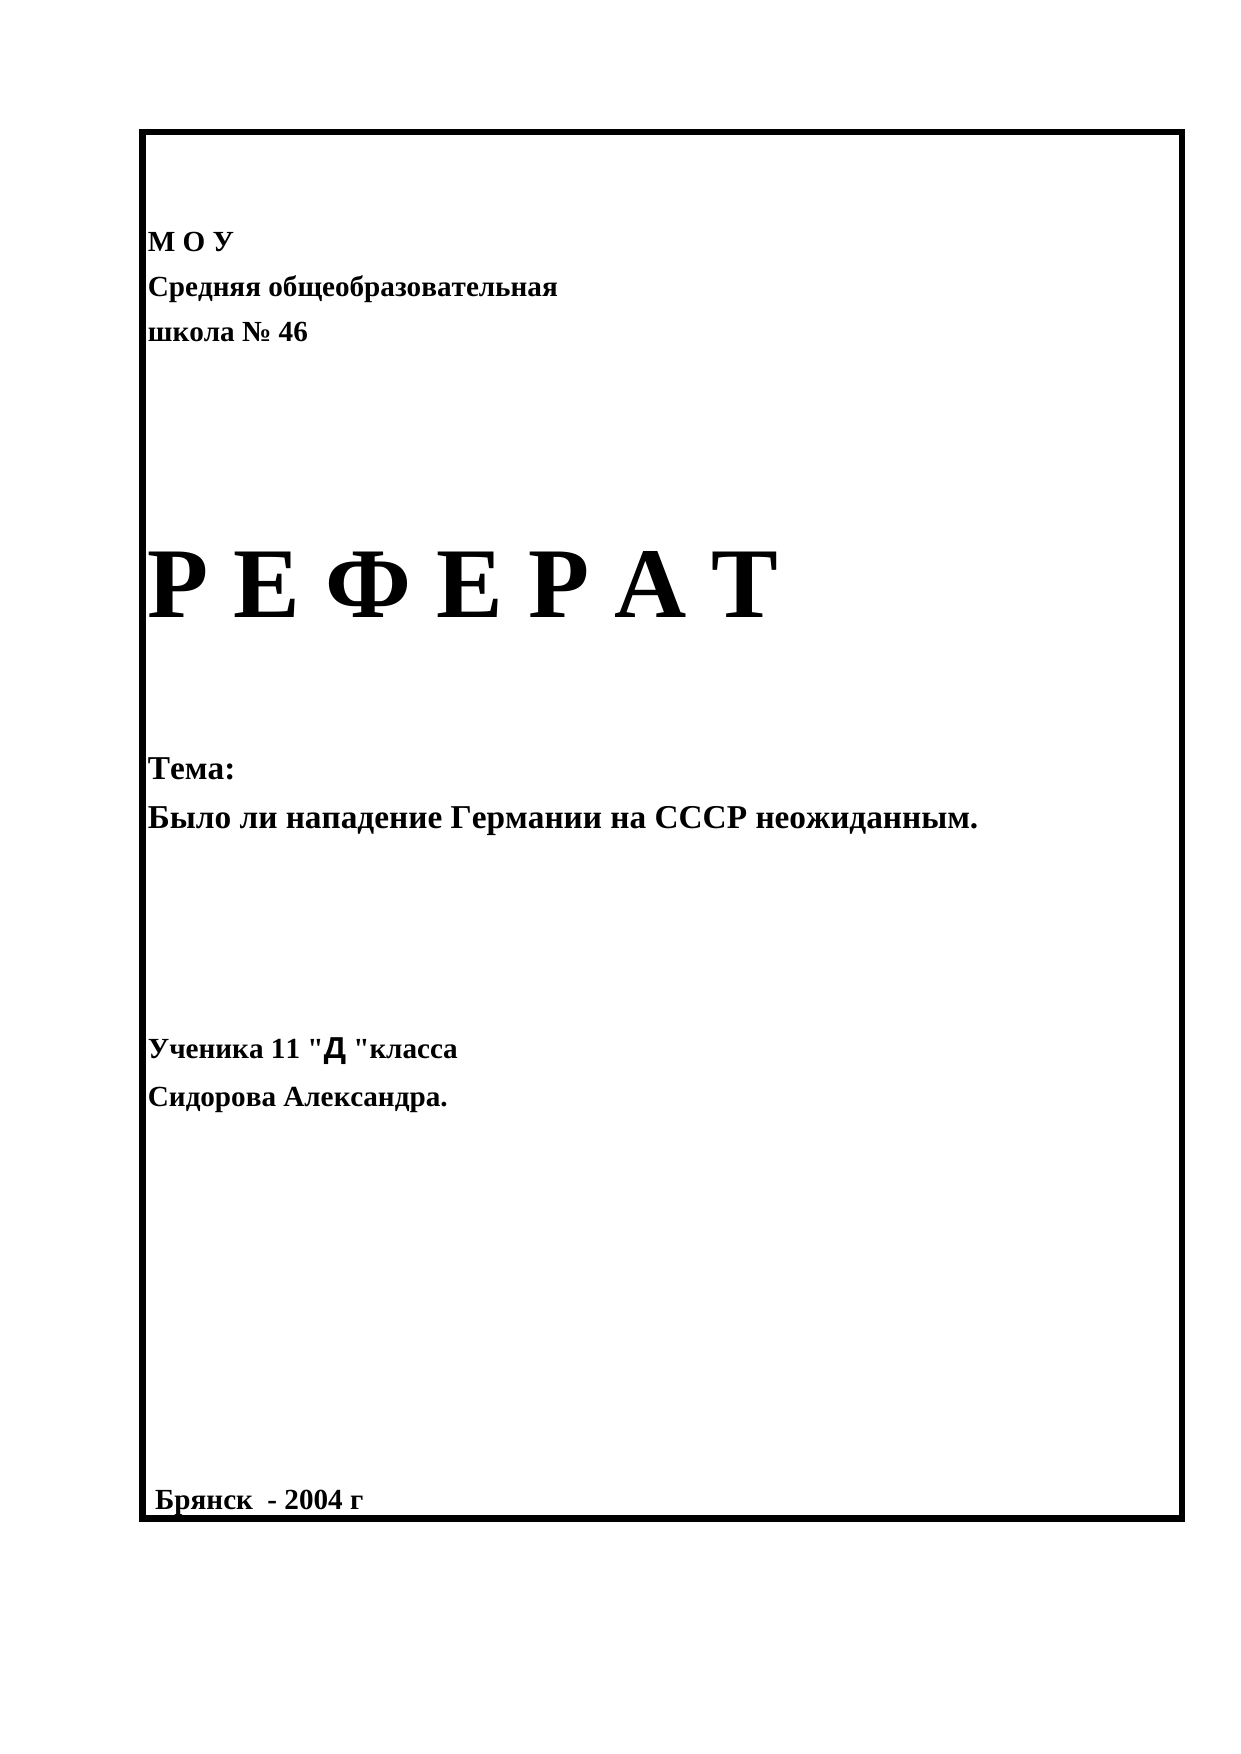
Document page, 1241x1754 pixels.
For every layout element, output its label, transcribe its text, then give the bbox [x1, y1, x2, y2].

text Р Е Ф Е Р А Т [146, 517, 1179, 639]
text школа № 46 [146, 305, 1179, 347]
text Тема: [146, 739, 1179, 787]
text Сидорова Александра. [146, 1069, 1179, 1112]
text М О У [146, 215, 1179, 258]
text Брянск - 2004 г [146, 1473, 1179, 1515]
text Ученика 11 "Д "класса [146, 1017, 1179, 1067]
text Было ли нападение Германии на СССР неожиданным. [146, 789, 1179, 836]
text Средняя общеобразовательная [146, 260, 1179, 303]
